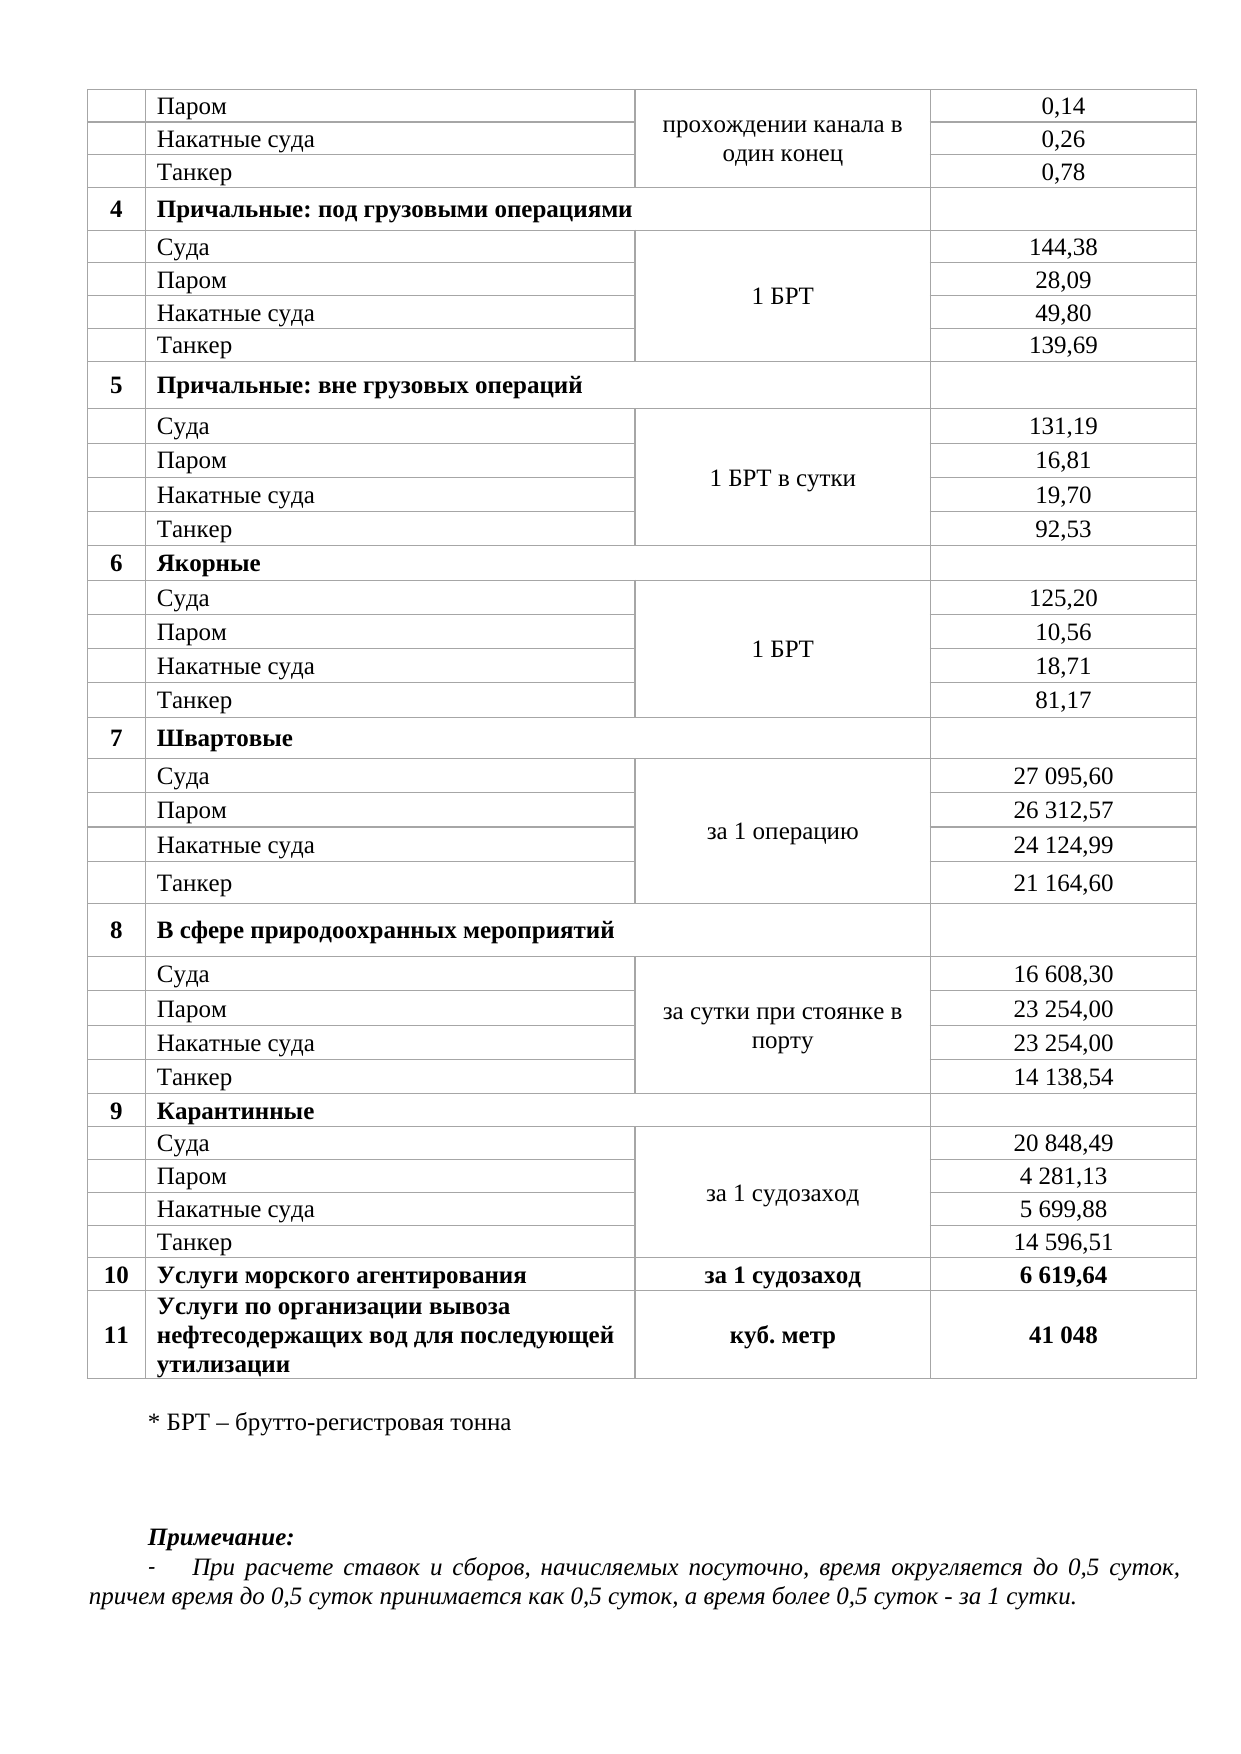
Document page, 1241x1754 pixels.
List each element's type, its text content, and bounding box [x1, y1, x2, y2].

table_cell 131,19 [931, 409, 1196, 442]
table_cell 14 596,51 [931, 1226, 1196, 1257]
table_cell Танкер [146, 1226, 634, 1257]
table_cell Карантинные [146, 1094, 930, 1126]
table_cell [88, 957, 145, 990]
table_cell за сутки при стоянке в порту [636, 957, 930, 1093]
table_cell Паром [146, 991, 634, 1025]
table_cell Накатные суда [146, 649, 634, 682]
table_cell Причальные: вне грузовых операций [146, 362, 930, 408]
table_cell [88, 329, 145, 361]
table_cell [931, 718, 1196, 758]
table_cell 4 [88, 188, 145, 229]
table_cell [931, 904, 1196, 956]
table_cell 28,09 [931, 263, 1196, 295]
table_cell Якорные [146, 546, 930, 579]
table_cell [88, 263, 145, 295]
table_cell Танкер [146, 1060, 634, 1093]
table_cell [88, 1226, 145, 1257]
table_cell [88, 828, 145, 861]
table_cell [88, 683, 145, 717]
table_cell Суда [146, 1127, 634, 1159]
table_cell Паром [146, 793, 634, 826]
table_cell 81,17 [931, 683, 1196, 717]
table_cell [931, 546, 1196, 579]
table_cell 11 [88, 1291, 145, 1377]
table_cell 7 [88, 718, 145, 758]
table_cell Паром [146, 444, 634, 477]
table_cell Суда [146, 759, 634, 792]
table_cell [88, 123, 145, 154]
table_cell 5 [88, 362, 145, 408]
table_cell Танкер [146, 862, 634, 903]
table_cell [88, 90, 145, 121]
table_cell Услуги морского агентирования [146, 1258, 634, 1290]
table_cell Паром [146, 615, 634, 648]
table_cell 0,14 [931, 90, 1196, 121]
table_cell [88, 155, 145, 187]
table_cell 18,71 [931, 649, 1196, 682]
table_cell 16,81 [931, 444, 1196, 477]
table_cell 1 БРТ в сутки [636, 409, 930, 545]
list При расчете ставок и сборов, начисляемых посуточно, время округляется до 0,5 суток, причем время до 0,5 суток принимается как 0,5 суток, а время более 0,5 суток - за 1 сутки. [89, 1551, 1181, 1610]
table_cell 24 124,99 [931, 828, 1196, 861]
table_cell [931, 188, 1196, 229]
table_cell 5 699,88 [931, 1193, 1196, 1224]
table_cell 49,80 [931, 296, 1196, 328]
table_cell 27 095,60 [931, 759, 1196, 792]
table_cell 41 048 [931, 1291, 1196, 1377]
table_cell Швартовые [146, 718, 930, 758]
table_cell Накатные суда [146, 296, 634, 328]
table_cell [636, 90, 930, 187]
text * БРТ – брутто-регистровая тонна [89, 1407, 1181, 1436]
table_cell [88, 862, 145, 903]
table_cell [88, 615, 145, 648]
table_cell Услуги по организации вывоза нефтесодержащих вод для последующей утилизации [146, 1291, 634, 1377]
table_cell [88, 296, 145, 328]
table_cell 125,20 [931, 581, 1196, 614]
table_cell Танкер [146, 512, 634, 545]
table_cell [88, 478, 145, 511]
table_cell Танкер [146, 683, 634, 717]
table_cell [88, 991, 145, 1025]
table_cell [931, 362, 1196, 408]
table_cell 19,70 [931, 478, 1196, 511]
table_cell [88, 1193, 145, 1224]
table_cell 8 [88, 904, 145, 956]
table_cell Накатные суда [146, 123, 634, 154]
table_cell Накатные суда [146, 478, 634, 511]
table_cell за 1 судозаход [636, 1127, 930, 1257]
table_cell [88, 512, 145, 545]
table_cell [88, 231, 145, 262]
table_cell [88, 444, 145, 477]
table_cell 10,56 [931, 615, 1196, 648]
table_cell 16 608,30 [931, 957, 1196, 990]
table_cell В сфере природоохранных мероприятий [146, 904, 930, 956]
table_cell [88, 1160, 145, 1192]
table_cell 0,26 [931, 123, 1196, 154]
table_cell 1 БРТ [636, 231, 930, 361]
table_cell 23 254,00 [931, 1026, 1196, 1059]
table_cell 6 619,64 [931, 1258, 1196, 1290]
table_cell Паром [146, 263, 634, 295]
table_cell [931, 1094, 1196, 1126]
table_cell Суда [146, 581, 634, 614]
table_cell за 1 операцию [636, 759, 930, 903]
table_cell [88, 793, 145, 826]
table_cell 92,53 [931, 512, 1196, 545]
table_cell 139,69 [931, 329, 1196, 361]
table_cell 23 254,00 [931, 991, 1196, 1025]
table_cell [88, 409, 145, 442]
table_cell Накатные суда [146, 828, 634, 861]
table_cell куб. метр [636, 1291, 930, 1377]
table_cell 14 138,54 [931, 1060, 1196, 1093]
table_cell 10 [88, 1258, 145, 1290]
table_cell Паром [146, 90, 634, 121]
text Примечание: [89, 1522, 1181, 1551]
table_cell 9 [88, 1094, 145, 1126]
table_cell 144,38 [931, 231, 1196, 262]
table_cell 6 [88, 546, 145, 579]
table_cell Паром [146, 1160, 634, 1192]
table_cell [88, 1060, 145, 1093]
table_cell [88, 1026, 145, 1059]
table_cell 26 312,57 [931, 793, 1196, 826]
table_cell Танкер [146, 329, 634, 361]
table_cell Суда [146, 231, 634, 262]
table_cell Танкер [146, 155, 634, 187]
table_cell [88, 1127, 145, 1159]
table_cell Накатные суда [146, 1193, 634, 1224]
table_cell [88, 649, 145, 682]
table_cell [88, 759, 145, 792]
table_cell Причальные: под грузовыми операциями [146, 188, 930, 229]
table_cell [88, 581, 145, 614]
table_cell 21 164,60 [931, 862, 1196, 903]
table_cell Накатные суда [146, 1026, 634, 1059]
table_cell 1 БРТ [636, 581, 930, 717]
table_cell 20 848,49 [931, 1127, 1196, 1159]
table_cell 0,78 [931, 155, 1196, 187]
table_cell Суда [146, 957, 634, 990]
table_cell за 1 судозаход [636, 1258, 930, 1290]
table_cell 4 281,13 [931, 1160, 1196, 1192]
table_cell Суда [146, 409, 634, 442]
